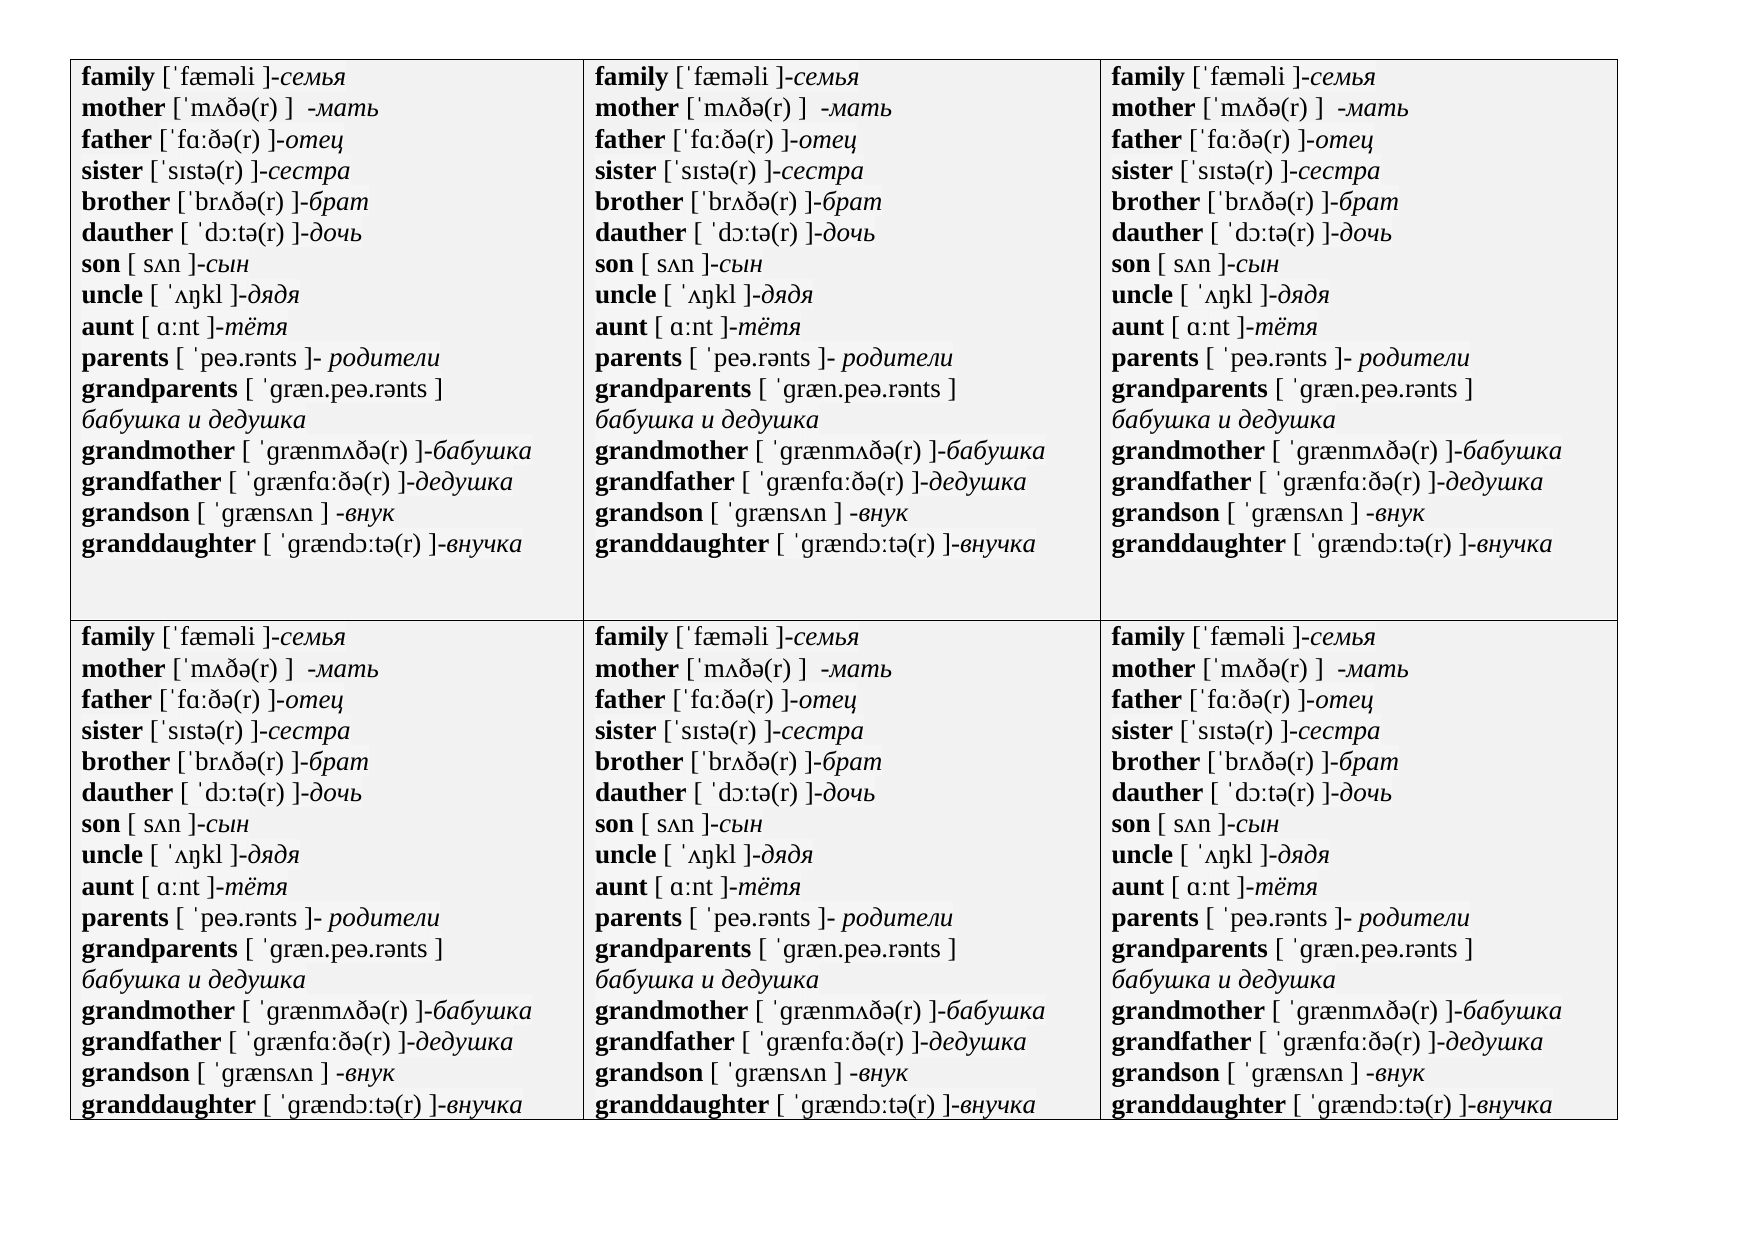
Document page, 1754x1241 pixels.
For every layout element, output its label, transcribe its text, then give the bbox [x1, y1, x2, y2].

table_cell family [ˈfæməli ]-семья mother [ˈmʌðə(r) ] -мать father [ˈfɑːðə(r) ]-отец sister [ˈsɪstə(r) ]-сестра brother [ˈbrʌðə(r) ]-брат dauther [ ˈdɔːtə(r) ]-дочь son [ sʌn ]-сын uncle [ ˈʌŋkl ]-дядя aunt [ ɑːnt ]-тётя parents [ ˈpeə.rənts ]- родители grandparents [ ˈɡræn.peə.rənts ] бабушка и дедушка grandmother [ ˈɡrænmʌðə(r) ]-бабушка grandfather [ ˈɡrænfɑːðə(r) ]-дедушка grandson [ ˈɡrænsʌn ] -внук granddaughter [ ˈɡrændɔːtə(r) ]-внучка [584, 621, 1100, 1119]
table_cell family [ˈfæməli ]-семья mother [ˈmʌðə(r) ] -мать father [ˈfɑːðə(r) ]-отец sister [ˈsɪstə(r) ]-сестра brother [ˈbrʌðə(r) ]-брат dauther [ ˈdɔːtə(r) ]-дочь son [ sʌn ]-сын uncle [ ˈʌŋkl ]-дядя aunt [ ɑːnt ]-тётя parents [ ˈpeə.rənts ]- родители grandparents [ ˈɡræn.peə.rənts ] бабушка и дедушка grandmother [ ˈɡrænmʌðə(r) ]-бабушка grandfather [ ˈɡrænfɑːðə(r) ]-дедушка grandson [ ˈɡrænsʌn ] -внук granddaughter [ ˈɡrændɔːtə(r) ]-внучка [1101, 621, 1617, 1119]
table_cell family [ˈfæməli ]-семья mother [ˈmʌðə(r) ] -мать father [ˈfɑːðə(r) ]-отец sister [ˈsɪstə(r) ]-сестра brother [ˈbrʌðə(r) ]-брат dauther [ ˈdɔːtə(r) ]-дочь son [ sʌn ]-сын uncle [ ˈʌŋkl ]-дядя aunt [ ɑːnt ]-тётя parents [ ˈpeə.rənts ]- родители grandparents [ ˈɡræn.peə.rənts ] бабушка и дедушка grandmother [ ˈɡrænmʌðə(r) ]-бабушка grandfather [ ˈɡrænfɑːðə(r) ]-дедушка grandson [ ˈɡrænsʌn ] -внук granddaughter [ ˈɡrændɔːtə(r) ]-внучка [71, 621, 583, 1119]
table_header family [ˈfæməli ]-семья mother [ˈmʌðə(r) ] -мать father [ˈfɑːðə(r) ]-отец sister [ˈsɪstə(r) ]-сестра brother [ˈbrʌðə(r) ]-брат dauther [ ˈdɔːtə(r) ]-дочь son [ sʌn ]-сын uncle [ ˈʌŋkl ]-дядя aunt [ ɑːnt ]-тётя parents [ ˈpeə.rənts ]- родители grandparents [ ˈɡræn.peə.rənts ] бабушка и дедушка grandmother [ ˈɡrænmʌðə(r) ]-бабушка grandfather [ ˈɡrænfɑːðə(r) ]-дедушка grandson [ ˈɡrænsʌn ] -внук granddaughter [ ˈɡrændɔːtə(r) ]-внучка [584, 60, 1100, 619]
table_header family [ˈfæməli ]-семья mother [ˈmʌðə(r) ] -мать father [ˈfɑːðə(r) ]-отец sister [ˈsɪstə(r) ]-сестра brother [ˈbrʌðə(r) ]-брат dauther [ ˈdɔːtə(r) ]-дочь son [ sʌn ]-сын uncle [ ˈʌŋkl ]-дядя aunt [ ɑːnt ]-тётя parents [ ˈpeə.rənts ]- родители grandparents [ ˈɡræn.peə.rənts ] бабушка и дедушка grandmother [ ˈɡrænmʌðə(r) ]-бабушка grandfather [ ˈɡrænfɑːðə(r) ]-дедушка grandson [ ˈɡrænsʌn ] -внук granddaughter [ ˈɡrændɔːtə(r) ]-внучка [1101, 60, 1617, 619]
table_header family [ˈfæməli ]-семья mother [ˈmʌðə(r) ] -мать father [ˈfɑːðə(r) ]-отец sister [ˈsɪstə(r) ]-сестра brother [ˈbrʌðə(r) ]-брат dauther [ ˈdɔːtə(r) ]-дочь son [ sʌn ]-сын uncle [ ˈʌŋkl ]-дядя aunt [ ɑːnt ]-тётя parents [ ˈpeə.rənts ]- родители grandparents [ ˈɡræn.peə.rənts ] бабушка и дедушка grandmother [ ˈɡrænmʌðə(r) ]-бабушка grandfather [ ˈɡrænfɑːðə(r) ]-дедушка grandson [ ˈɡrænsʌn ] -внук granddaughter [ ˈɡrændɔːtə(r) ]-внучка [71, 60, 583, 619]
